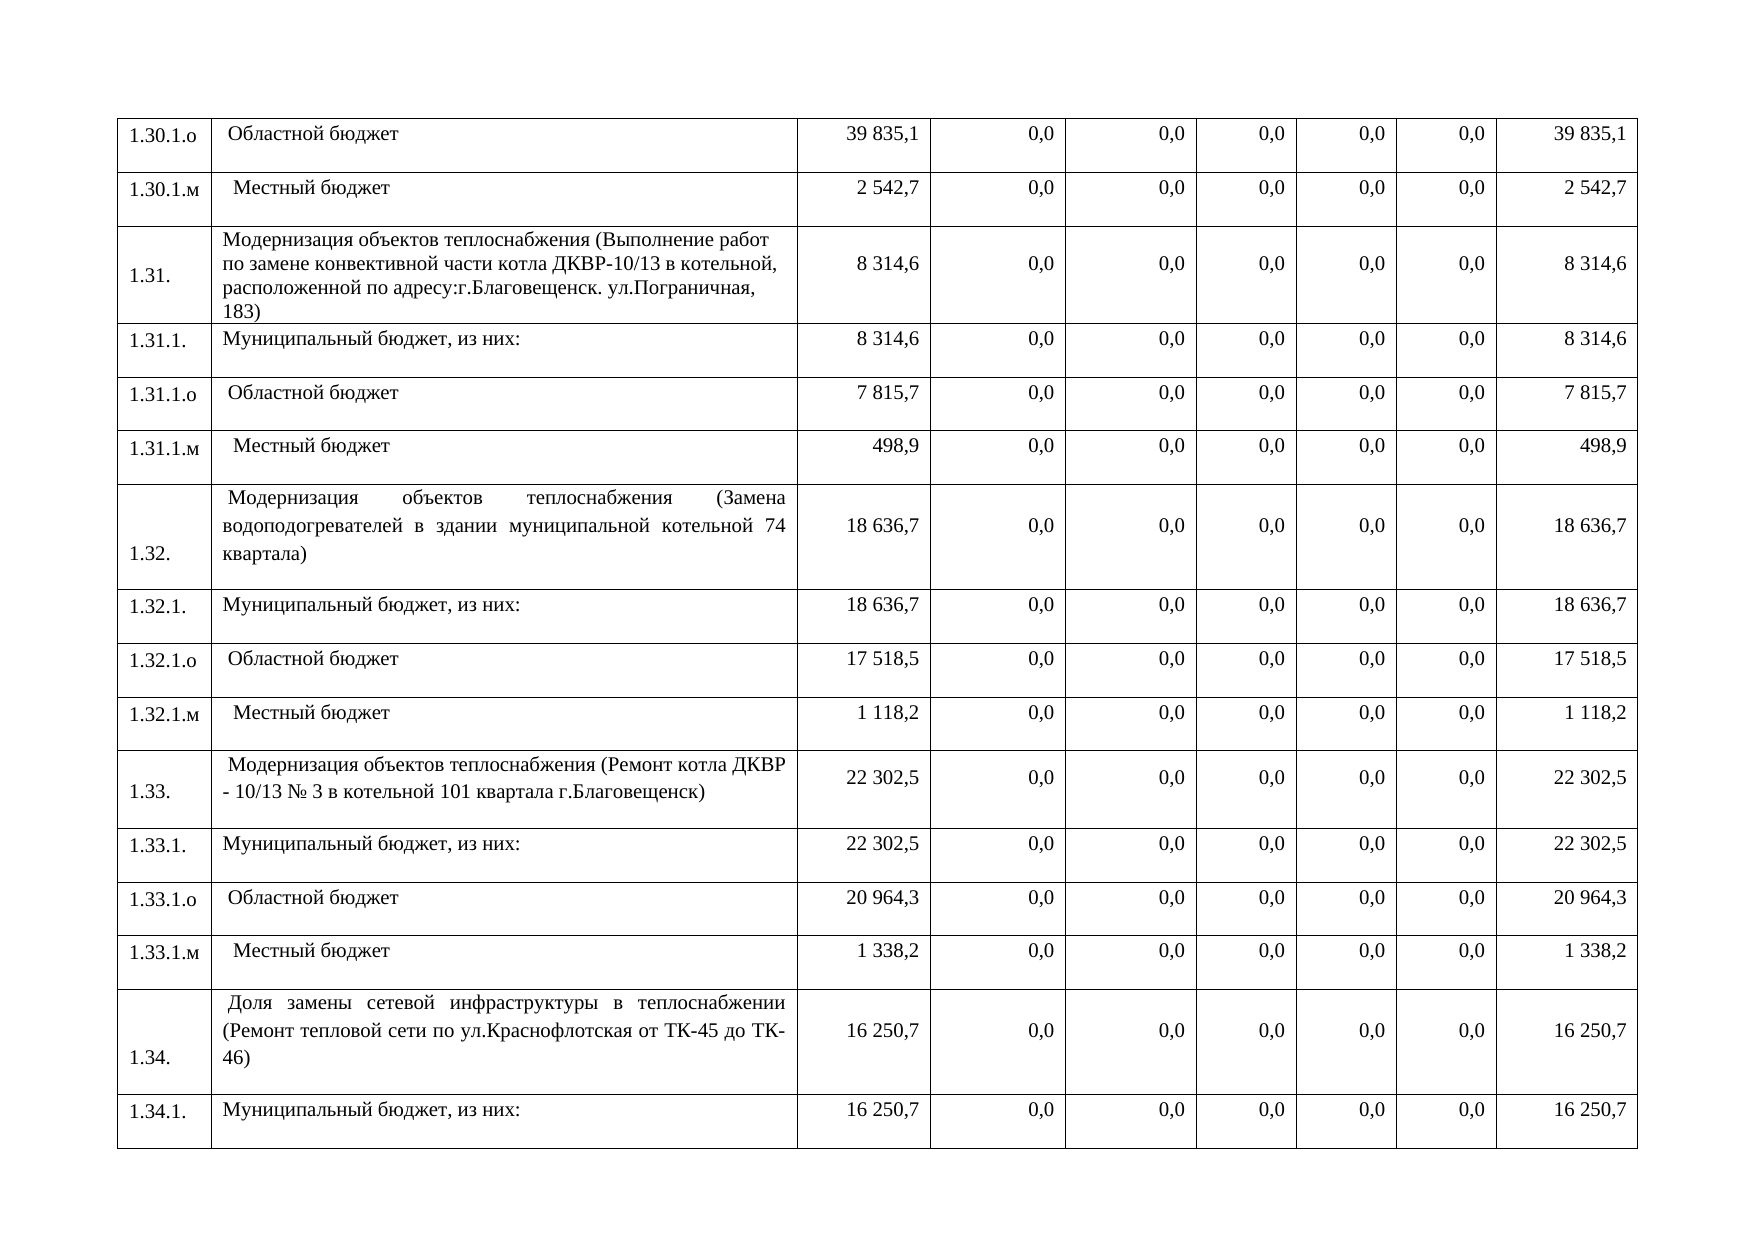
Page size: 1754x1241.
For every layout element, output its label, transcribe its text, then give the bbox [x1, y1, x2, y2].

table_cell Местный бюджет [212, 173, 797, 226]
table_cell 1.33.1.о [118, 883, 211, 935]
table_cell 1.32.1. [118, 590, 211, 643]
table_cell 0,0 [931, 431, 1065, 484]
table_cell 0,0 [1397, 990, 1496, 1094]
table_cell 0,0 [1397, 378, 1496, 430]
table_cell 22 302,5 [1497, 829, 1637, 882]
table_cell 0,0 [1397, 485, 1496, 589]
table_cell 0,0 [1397, 173, 1496, 226]
table_cell 0,0 [1397, 590, 1496, 643]
table_cell 0,0 [1197, 936, 1296, 989]
table_cell 1 338,2 [1497, 936, 1637, 989]
table_cell 0,0 [1066, 990, 1196, 1094]
table_cell 0,0 [1197, 990, 1296, 1094]
table_cell 17 518,5 [1497, 644, 1637, 697]
table_cell 0,0 [1066, 431, 1196, 484]
table_cell 0,0 [1066, 378, 1196, 430]
table_cell Муниципальный бюджет, из них: [212, 829, 797, 882]
table_cell 1.32.1.м [118, 698, 211, 750]
table_cell 1 118,2 [1497, 698, 1637, 750]
table_cell 0,0 [1297, 431, 1396, 484]
table_cell 0,0 [931, 698, 1065, 750]
table_cell 0,0 [1297, 324, 1396, 377]
table_cell 0,0 [1197, 829, 1296, 882]
table_cell 0,0 [931, 644, 1065, 697]
table_cell 18 636,7 [1497, 485, 1637, 589]
table_cell 0,0 [1297, 485, 1396, 589]
table_cell 0,0 [1197, 173, 1296, 226]
table_cell Местный бюджет [212, 698, 797, 750]
table_cell 0,0 [931, 378, 1065, 430]
table_cell 0,0 [1297, 173, 1396, 226]
table_cell 0,0 [931, 590, 1065, 643]
table_cell 0,0 [1066, 644, 1196, 697]
table_cell 1.33. [118, 751, 211, 828]
table_cell Модернизация объектов теплоснабжения (Выполнение работ по замене конвективной части котла ДКВР-10/13 в котельной, расположенной по адресу:г.Благовещенск. ул.Пограничная, 183) [212, 227, 797, 323]
table_cell 0,0 [1066, 698, 1196, 750]
table_cell 1 118,2 [798, 698, 930, 750]
table_cell 0,0 [1397, 1095, 1496, 1148]
table_cell 0,0 [931, 173, 1065, 226]
table_cell 0,0 [1066, 936, 1196, 989]
table_cell 0,0 [1297, 829, 1396, 882]
table_cell 0,0 [1397, 698, 1496, 750]
table_cell 18 636,7 [1497, 590, 1637, 643]
table_cell 0,0 [1297, 883, 1396, 935]
table_cell 2 542,7 [1497, 173, 1637, 226]
table_cell 0,0 [1197, 644, 1296, 697]
table_cell 8 314,6 [798, 227, 930, 323]
table_cell Местный бюджет [212, 431, 797, 484]
table_cell 498,9 [1497, 431, 1637, 484]
table_cell 0,0 [1197, 378, 1296, 430]
table_cell Модернизация объектов теплоснабжения (Замена водоподогревателей в здании муниципальной котельной 74 квартала) [212, 485, 797, 589]
table_cell 0,0 [931, 751, 1065, 828]
table_cell 0,0 [1066, 883, 1196, 935]
table_cell 1.33.1. [118, 829, 211, 882]
table_cell 0,0 [1297, 644, 1396, 697]
table_cell 0,0 [1197, 227, 1296, 323]
table_cell 0,0 [1066, 173, 1196, 226]
table_cell 0,0 [1197, 485, 1296, 589]
table_cell Доля замены сетевой инфраструктуры в теплоснабжении (Ремонт тепловой сети по ул.Краснофлотская от ТК-45 до ТК-46) [212, 990, 797, 1094]
table_cell 16 250,7 [1497, 1095, 1637, 1148]
table_cell 0,0 [1397, 227, 1496, 323]
table_cell 0,0 [1297, 751, 1396, 828]
table_cell Областной бюджет [212, 119, 797, 172]
table_cell 0,0 [931, 485, 1065, 589]
table_cell 0,0 [1197, 1095, 1296, 1148]
table_cell 498,9 [798, 431, 930, 484]
table_cell 1.31. [118, 227, 211, 323]
table_cell Областной бюджет [212, 644, 797, 697]
table_cell 0,0 [1297, 990, 1396, 1094]
table_cell 0,0 [1197, 883, 1296, 935]
table_cell 1.31.1. [118, 324, 211, 377]
table_cell 0,0 [1397, 829, 1496, 882]
table_cell 16 250,7 [798, 1095, 930, 1148]
table_cell 0,0 [1297, 590, 1396, 643]
table_cell Муниципальный бюджет, из них: [212, 324, 797, 377]
table_cell 16 250,7 [1497, 990, 1637, 1094]
table_cell Областной бюджет [212, 883, 797, 935]
table_cell 20 964,3 [798, 883, 930, 935]
table_cell 0,0 [1197, 431, 1296, 484]
table_cell 1.34. [118, 990, 211, 1094]
table_cell 22 302,5 [1497, 751, 1637, 828]
table_cell 0,0 [1297, 227, 1396, 323]
table_cell Местный бюджет [212, 936, 797, 989]
table_cell 0,0 [1397, 119, 1496, 172]
table_cell 8 314,6 [1497, 324, 1637, 377]
table_cell 1.34.1. [118, 1095, 211, 1148]
table_cell Муниципальный бюджет, из них: [212, 590, 797, 643]
table_cell 0,0 [931, 936, 1065, 989]
table_cell 0,0 [931, 1095, 1065, 1148]
table_cell 22 302,5 [798, 751, 930, 828]
table_cell 1 338,2 [798, 936, 930, 989]
table_cell Муниципальный бюджет, из них: [212, 1095, 797, 1148]
table_cell 0,0 [1397, 883, 1496, 935]
table_cell 0,0 [1397, 936, 1496, 989]
table_cell 16 250,7 [798, 990, 930, 1094]
table_cell 0,0 [1066, 751, 1196, 828]
table_cell 0,0 [931, 227, 1065, 323]
table_cell 17 518,5 [798, 644, 930, 697]
table_cell 1.32.1.о [118, 644, 211, 697]
table_cell 0,0 [1066, 324, 1196, 377]
table_cell 0,0 [1197, 590, 1296, 643]
table_cell 39 835,1 [1497, 119, 1637, 172]
table_cell 0,0 [931, 883, 1065, 935]
table_cell 0,0 [1066, 829, 1196, 882]
table_cell 22 302,5 [798, 829, 930, 882]
table_cell 0,0 [1397, 644, 1496, 697]
table_cell 8 314,6 [798, 324, 930, 377]
table_cell 0,0 [931, 324, 1065, 377]
table_cell 1.31.1.о [118, 378, 211, 430]
table_cell 0,0 [931, 119, 1065, 172]
table_cell 1.33.1.м [118, 936, 211, 989]
table_cell 0,0 [1397, 324, 1496, 377]
table_cell 0,0 [931, 829, 1065, 882]
table_cell 1.30.1.о [118, 119, 211, 172]
table_cell 0,0 [1297, 119, 1396, 172]
table_cell 0,0 [1197, 119, 1296, 172]
table_cell 0,0 [1397, 751, 1496, 828]
table_cell 1.32. [118, 485, 211, 589]
table_cell 0,0 [1066, 227, 1196, 323]
table_cell Модернизация объектов теплоснабжения (Ремонт котла ДКВР - 10/13 № 3 в котельной 101 квартала г.Благовещенск) [212, 751, 797, 828]
table_cell 0,0 [1066, 590, 1196, 643]
table_cell 7 815,7 [798, 378, 930, 430]
table_cell 0,0 [1066, 485, 1196, 589]
table_cell 0,0 [931, 990, 1065, 1094]
table_cell 0,0 [1297, 698, 1396, 750]
table_cell 0,0 [1066, 1095, 1196, 1148]
table_cell 8 314,6 [1497, 227, 1637, 323]
table_cell 0,0 [1297, 936, 1396, 989]
table_cell 2 542,7 [798, 173, 930, 226]
table_cell 39 835,1 [798, 119, 930, 172]
table_cell 0,0 [1297, 1095, 1396, 1148]
table_cell 7 815,7 [1497, 378, 1637, 430]
table_cell 1.31.1.м [118, 431, 211, 484]
table_cell 0,0 [1297, 378, 1396, 430]
table_cell 0,0 [1197, 324, 1296, 377]
table_cell 20 964,3 [1497, 883, 1637, 935]
table_cell 18 636,7 [798, 485, 930, 589]
table_cell 0,0 [1197, 751, 1296, 828]
table_cell 18 636,7 [798, 590, 930, 643]
table_cell 1.30.1.м [118, 173, 211, 226]
table_cell Областной бюджет [212, 378, 797, 430]
table_cell 0,0 [1397, 431, 1496, 484]
table_cell 0,0 [1066, 119, 1196, 172]
table_cell 0,0 [1197, 698, 1296, 750]
